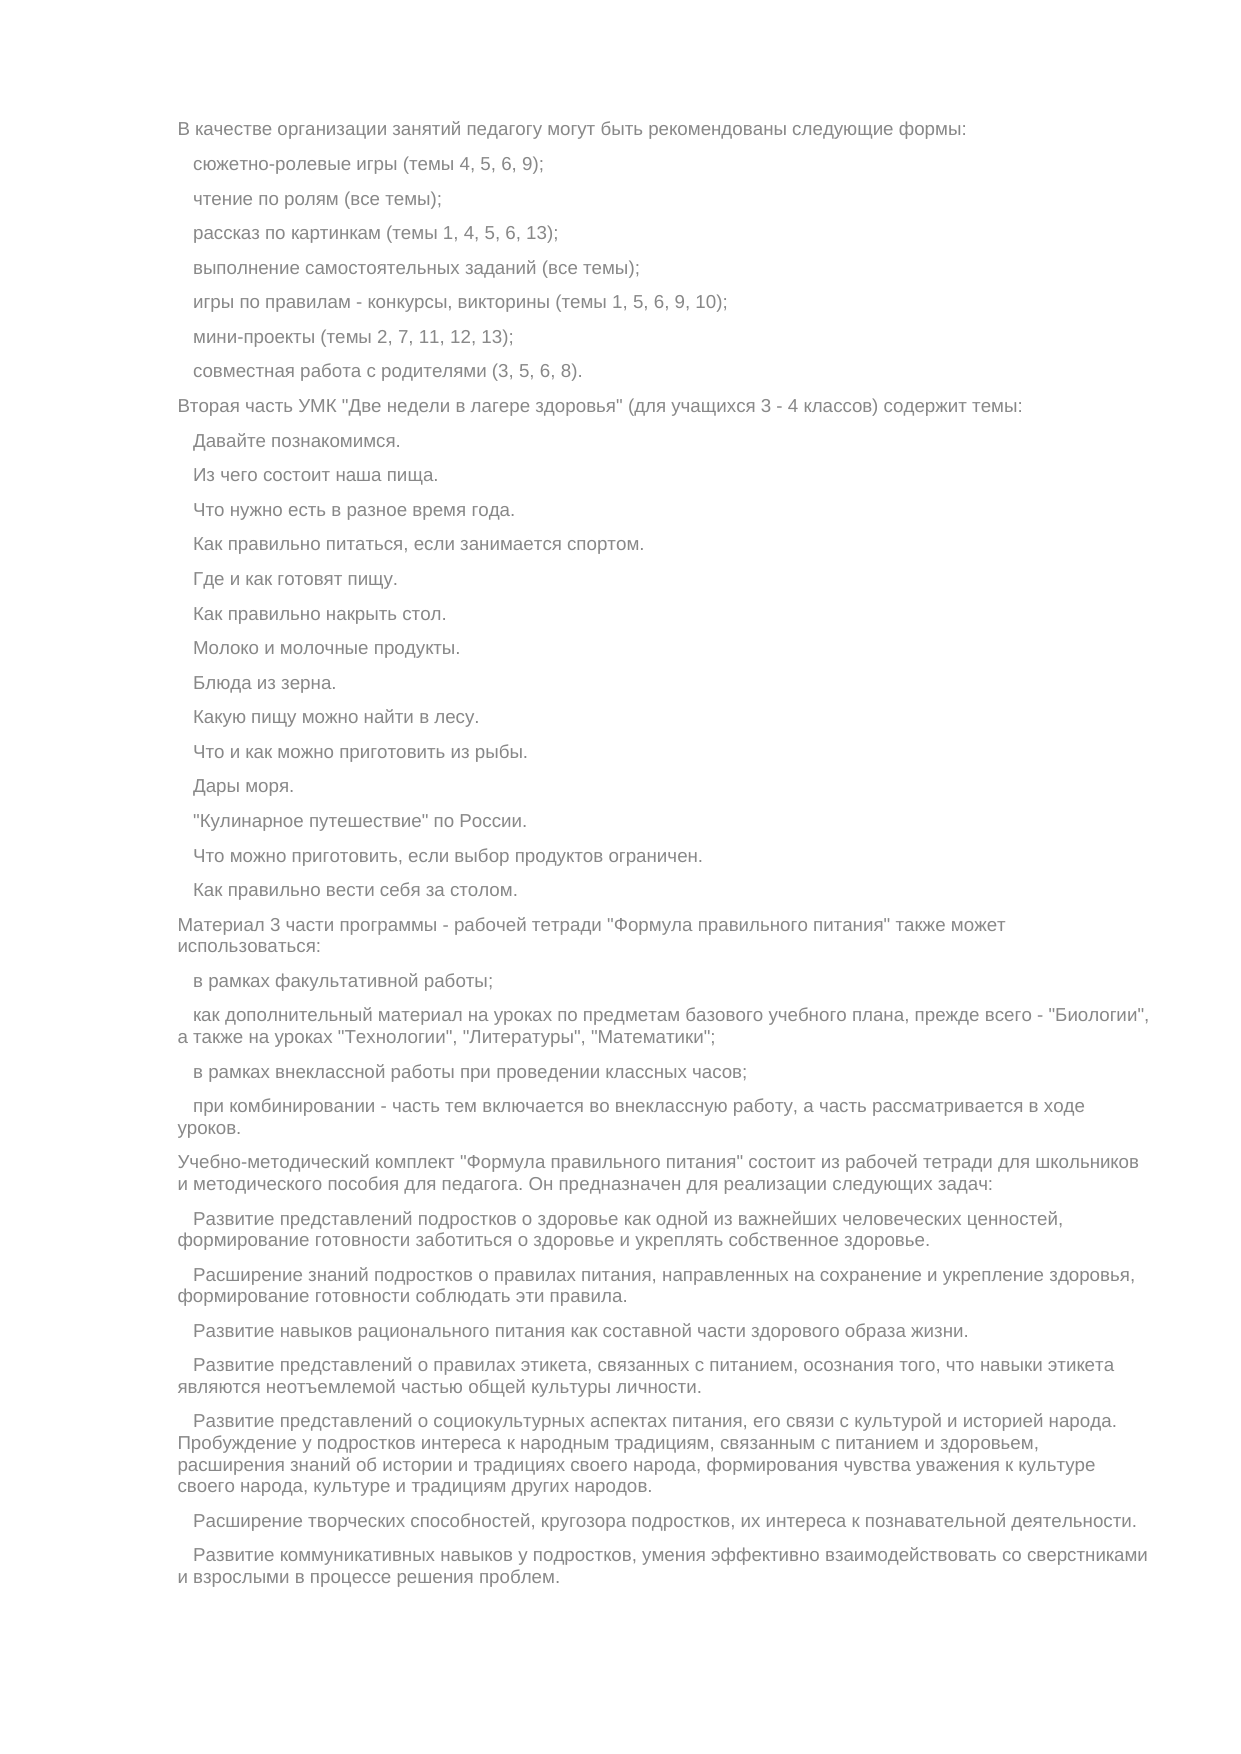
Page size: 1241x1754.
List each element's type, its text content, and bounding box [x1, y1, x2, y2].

text Развитие представлений подростков о здоровье как одной из важнейших человеческих ценностей, формирование готовности заботиться о здоровье и укреплять собственное здоровье. [177, 1207, 1152, 1250]
text сюжетно-ролевые игры (темы 4, 5, 6, 9); [177, 153, 1152, 174]
text рассказ по картинкам (темы 1, 4, 5, 6, 13); [177, 222, 1152, 243]
text Как правильно накрыть стол. [177, 602, 1152, 624]
text в рамках внеклассной работы при проведении классных часов; [177, 1060, 1152, 1082]
text Из чего состоит наша пища. [177, 464, 1152, 486]
text выполнение самостоятельных заданий (все темы); [177, 256, 1152, 278]
text Давайте познакомимся. [177, 429, 1152, 451]
text "Кулинарное путешествие" по России. [177, 810, 1152, 831]
text Развитие навыков рационального питания как составной части здорового образа жизни. [177, 1319, 1152, 1341]
text Вторая часть УМК "Две недели в лагере здоровья" (для учащихся 3 - 4 классов) содержит темы: [177, 395, 1152, 416]
text Какую пищу можно найти в лесу. [177, 706, 1152, 728]
text игры по правилам - конкурсы, викторины (темы 1, 5, 6, 9, 10); [177, 291, 1152, 313]
text чтение по ролям (все темы); [177, 187, 1152, 209]
text Что можно приготовить, если выбор продуктов ограничен. [177, 844, 1152, 866]
text Блюда из зерна. [177, 671, 1152, 693]
text мини-проекты (темы 2, 7, 11, 12, 13); [177, 326, 1152, 347]
text Расширение творческих способностей, кругозора подростков, их интереса к познавательной деятельности. [177, 1509, 1152, 1531]
text Что нужно есть в разное время года. [177, 498, 1152, 520]
text Дары моря. [177, 775, 1152, 797]
text Как правильно питаться, если занимается спортом. [177, 533, 1152, 555]
text Молоко и молочные продукты. [177, 637, 1152, 658]
text Материал 3 части программы - рабочей тетради "Формула правильного питания" также может использоваться: [177, 913, 1152, 957]
text в рамках факультативной работы; [177, 970, 1152, 991]
text Развитие представлений о правилах этикета, связанных с питанием, осознания того, что навыки этикета являются неотъемлемой частью общей культуры личности. [177, 1354, 1152, 1397]
text В качестве организации занятий педагогу могут быть рекомендованы следующие формы: [177, 118, 1152, 140]
text при комбинировании - часть тем включается во внеклассную работу, а часть рассматривается в ходе уроков. [177, 1095, 1152, 1138]
text Учебно-методический комплект "Формула правильного питания" состоит из рабочей тетради для школьников и методического пособия для педагога. Он предназначен для реализации следующих задач: [177, 1151, 1152, 1194]
text Развитие представлений о социокультурных аспектах питания, его связи с культурой и историей народа. Пробуждение у подростков интереса к народным традициям, связанным с питанием и здоровьем, расширения знаний об истории и традициях своего народа, формирования чувства уважения к культуре своего народа, культуре и традициям других народов. [177, 1410, 1152, 1497]
text Расширение знаний подростков о правилах питания, направленных на сохранение и укрепление здоровья, формирование готовности соблюдать эти правила. [177, 1263, 1152, 1307]
text как дополнительный материал на уроках по предметам базового учебного плана, прежде всего - "Биологии", а также на уроках "Технологии", "Литературы", "Математики"; [177, 1004, 1152, 1047]
text Развитие коммуникативных навыков у подростков, умения эффективно взаимодействовать со сверстниками и взрослыми в процессе решения проблем. [177, 1544, 1152, 1587]
text Как правильно вести себя за столом. [177, 879, 1152, 901]
text совместная работа с родителями (3, 5, 6, 8). [177, 360, 1152, 382]
text Где и как готовят пищу. [177, 568, 1152, 589]
text Что и как можно приготовить из рыбы. [177, 741, 1152, 762]
